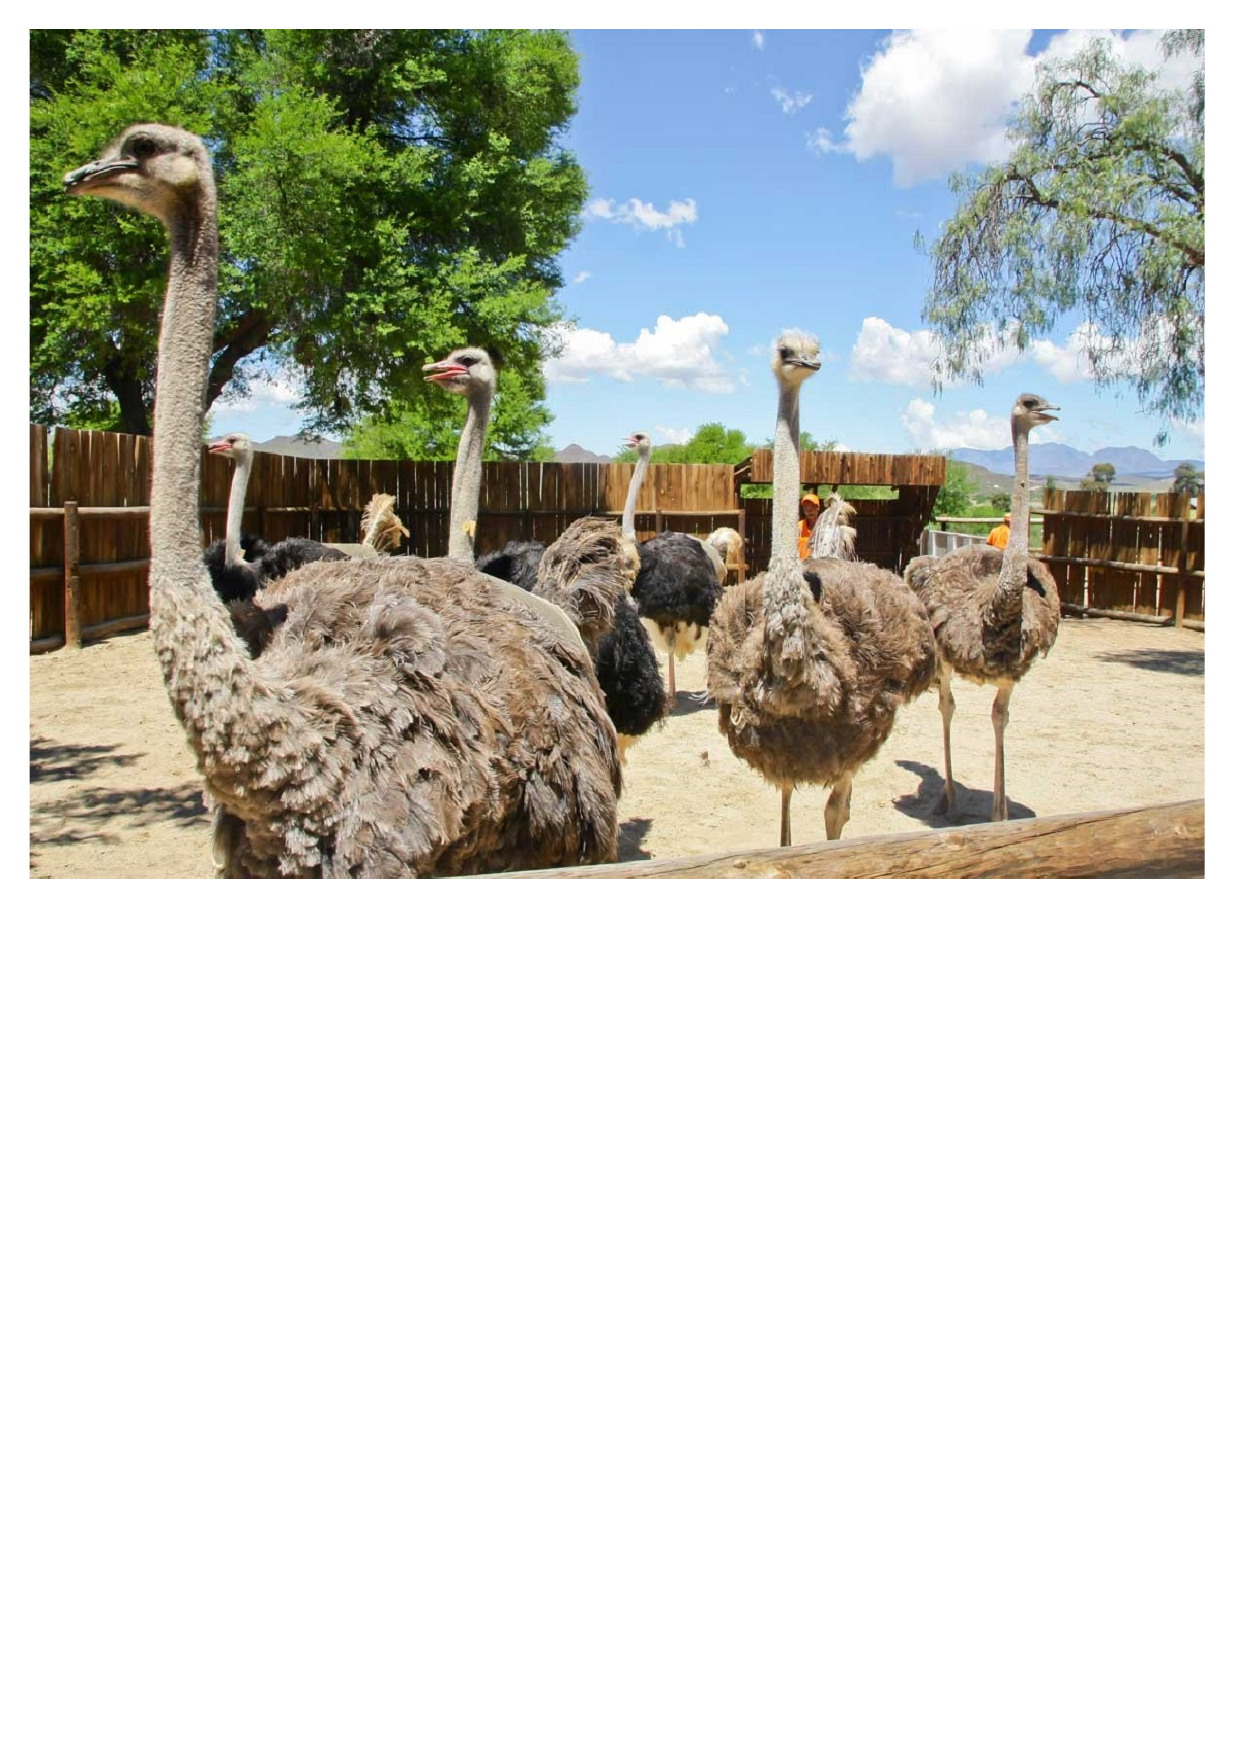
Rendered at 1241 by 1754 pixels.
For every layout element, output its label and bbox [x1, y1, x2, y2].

picture [29, 29, 1205, 879]
